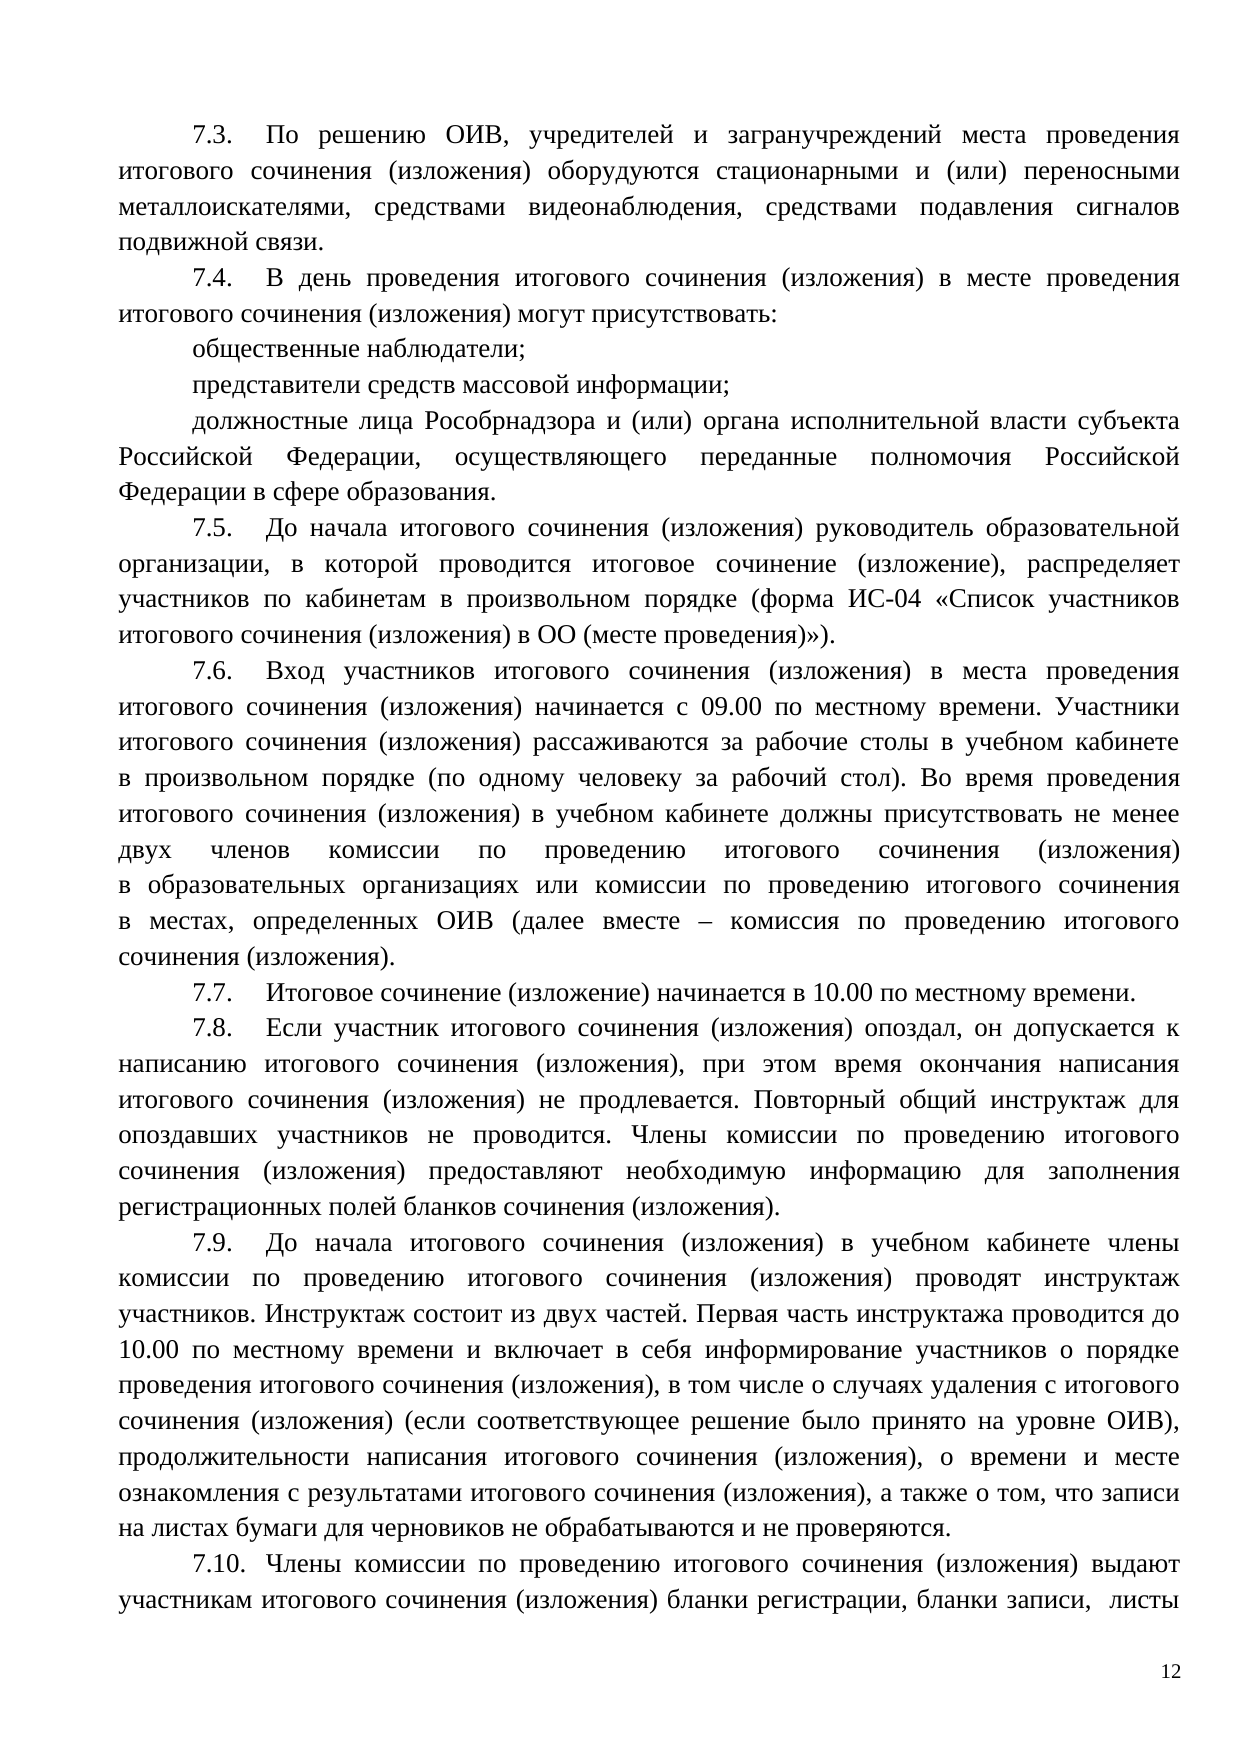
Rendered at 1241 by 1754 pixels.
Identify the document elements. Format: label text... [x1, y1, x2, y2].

list В день проведения итогового сочинения (изложения) в месте проведения итогового сочинения (изложения) могут присутствовать: [118, 261, 1181, 328]
list До начала итогового сочинения (изложения) руководитель образовательной организации, в которой проводится итоговое сочинение (изложение), распределяет участников по кабинетам в произвольном порядке (форма ИС-04 «Список участников итогового сочинения (изложения) в ОО (месте проведения)»). [118, 511, 1181, 649]
list Вход участников итогового сочинения (изложения) в места проведения итогового сочинения (изложения) начинается с 09.00 по местному времени. Участники итогового сочинения (изложения) рассаживаются за рабочие столы в учебном кабинете в произвольном порядке (по одному человеку за рабочий стол). Во время проведения итогового сочинения (изложения) в учебном кабинете должны присутствовать не менее двух членов комиссии по проведению итогового сочинения (изложения) в образовательных организациях или комиссии по проведению итогового сочинения в местах, определенных ОИВ (далее вместе – комиссия по проведению итогового сочинения (изложения). [118, 654, 1181, 971]
list До начала итогового сочинения (изложения) в учебном кабинете члены комиссии по проведению итогового сочинения (изложения) проводят инструктаж участников. Инструктаж состоит из двух частей. Первая часть инструктажа проводится до 10.00 по местному времени и включает в себя информирование участников о порядке проведения итогового сочинения (изложения), в том числе о случаях удаления с итогового сочинения (изложения) (если соответствующее решение было принято на уровне ОИВ), продолжительности написания итогового сочинения (изложения), о времени и месте ознакомления с результатами итогового сочинения (изложения), а также о том, что записи на листах бумаги для черновиков не обрабатываются и не проверяются. [118, 1226, 1181, 1543]
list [118, 1547, 1181, 1614]
text представители средств массовой информации; [118, 368, 1181, 399]
list По решению ОИВ, учредителей и загранучреждений места проведения итогового сочинения (изложения) оборудуются стационарными и (или) переносными металлоискателями, средствами видеонаблюдения, средствами подавления сигналов подвижной связи. [118, 118, 1181, 256]
text должностные лица Рособрнадзора и (или) органа исполнительной власти субъекта Российской Федерации, осуществляющего переданные полномочия Российской Федерации в сфере образования. [118, 404, 1181, 507]
list Если участник итогового сочинения (изложения) опоздал, он допускается к написанию итогового сочинения (изложения), при этом время окончания написания итогового сочинения (изложения) не продлевается. Повторный общий инструктаж для опоздавших участников не проводится. Члены комиссии по проведению итогового сочинения (изложения) предоставляют необходимую информацию для заполнения регистрационных полей бланков сочинения (изложения). [118, 1011, 1181, 1221]
list Итоговое сочинение (изложение) начинается в 10.00 по местному времени. [118, 976, 1181, 1007]
text общественные наблюдатели; [118, 332, 1181, 364]
